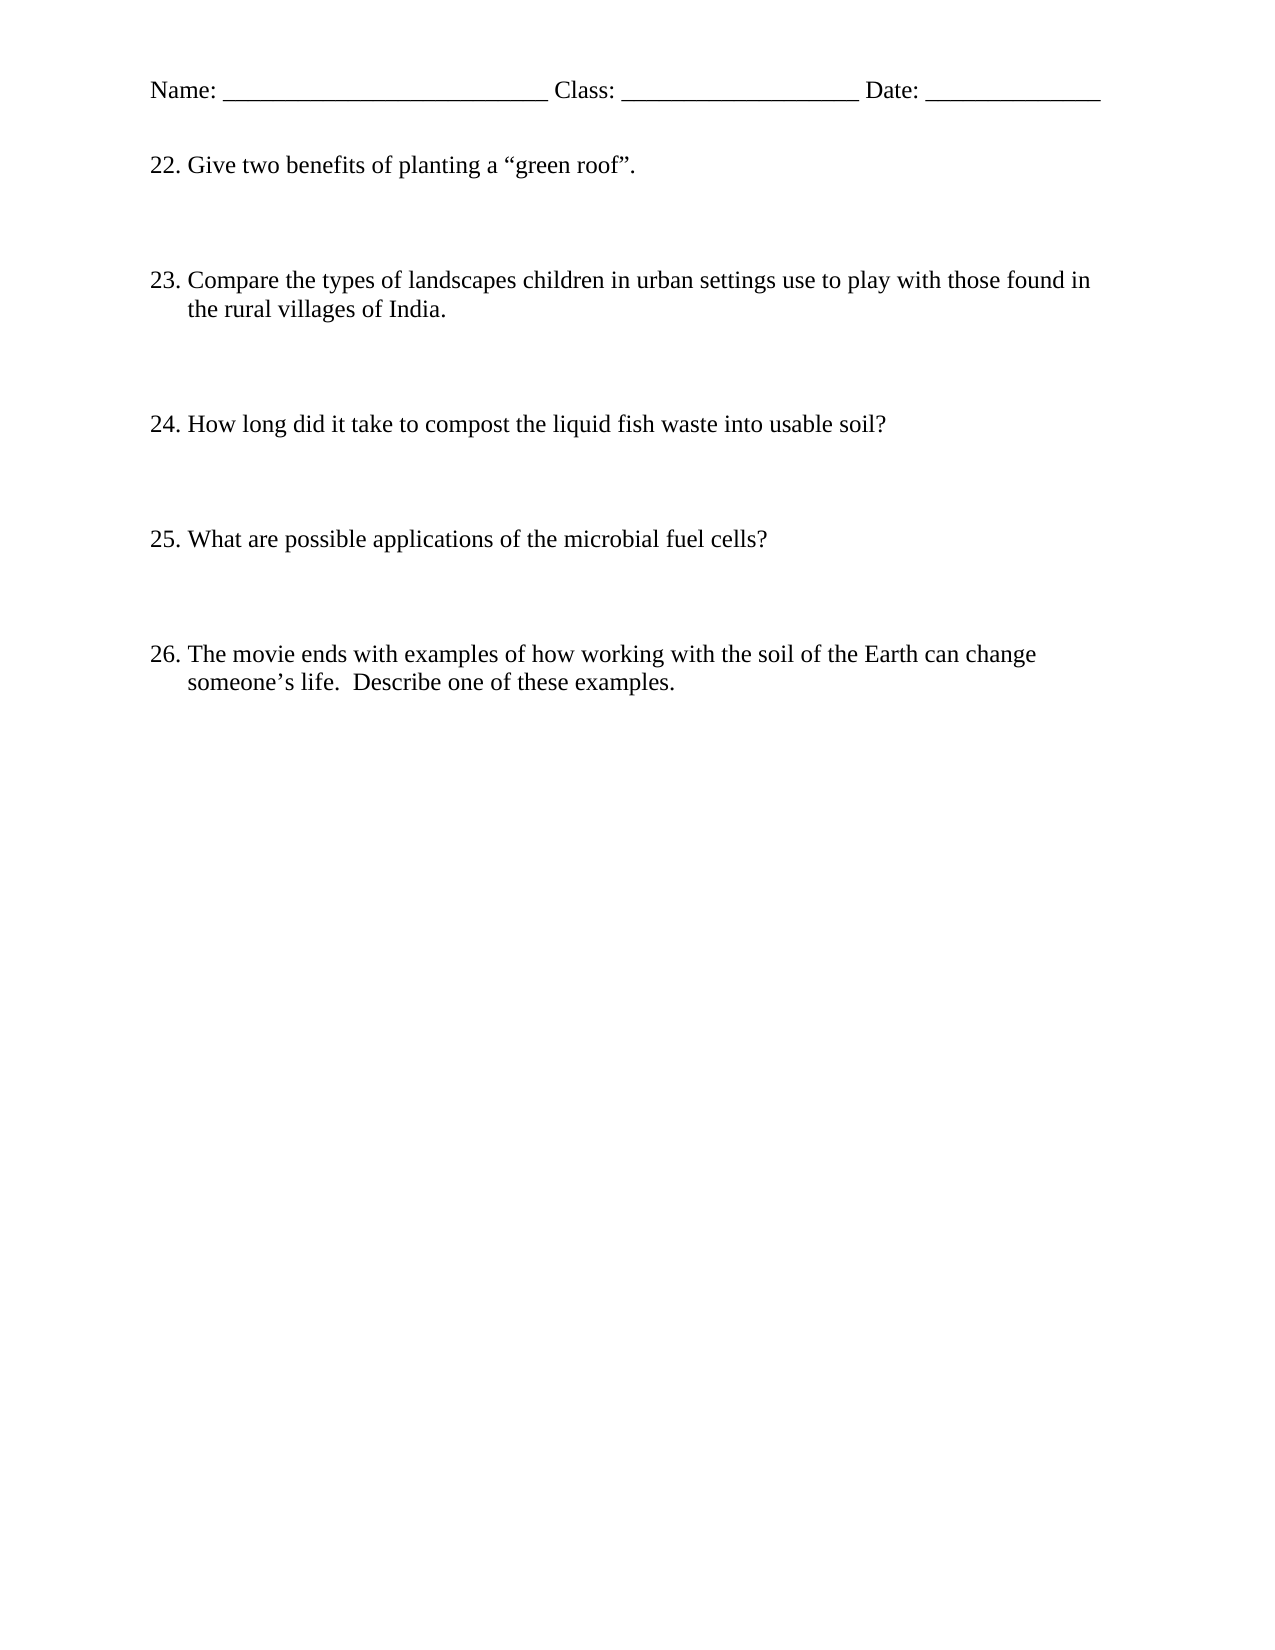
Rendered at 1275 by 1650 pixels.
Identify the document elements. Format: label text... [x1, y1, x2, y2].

list Give two benefits of planting a “green roof”. [150, 150, 1125, 179]
list Compare the types of landscapes children in urban settings use to play with those found in the rural villages of India. [150, 265, 1125, 322]
list How long did it take to compost the liquid fish waste into usable soil? [150, 409, 1125, 437]
list What are possible applications of the microbial fuel cells? [150, 524, 1125, 552]
list The movie ends with examples of how working with the soil of the Earth can change someone’s life. Describe one of these examples. [150, 639, 1125, 696]
